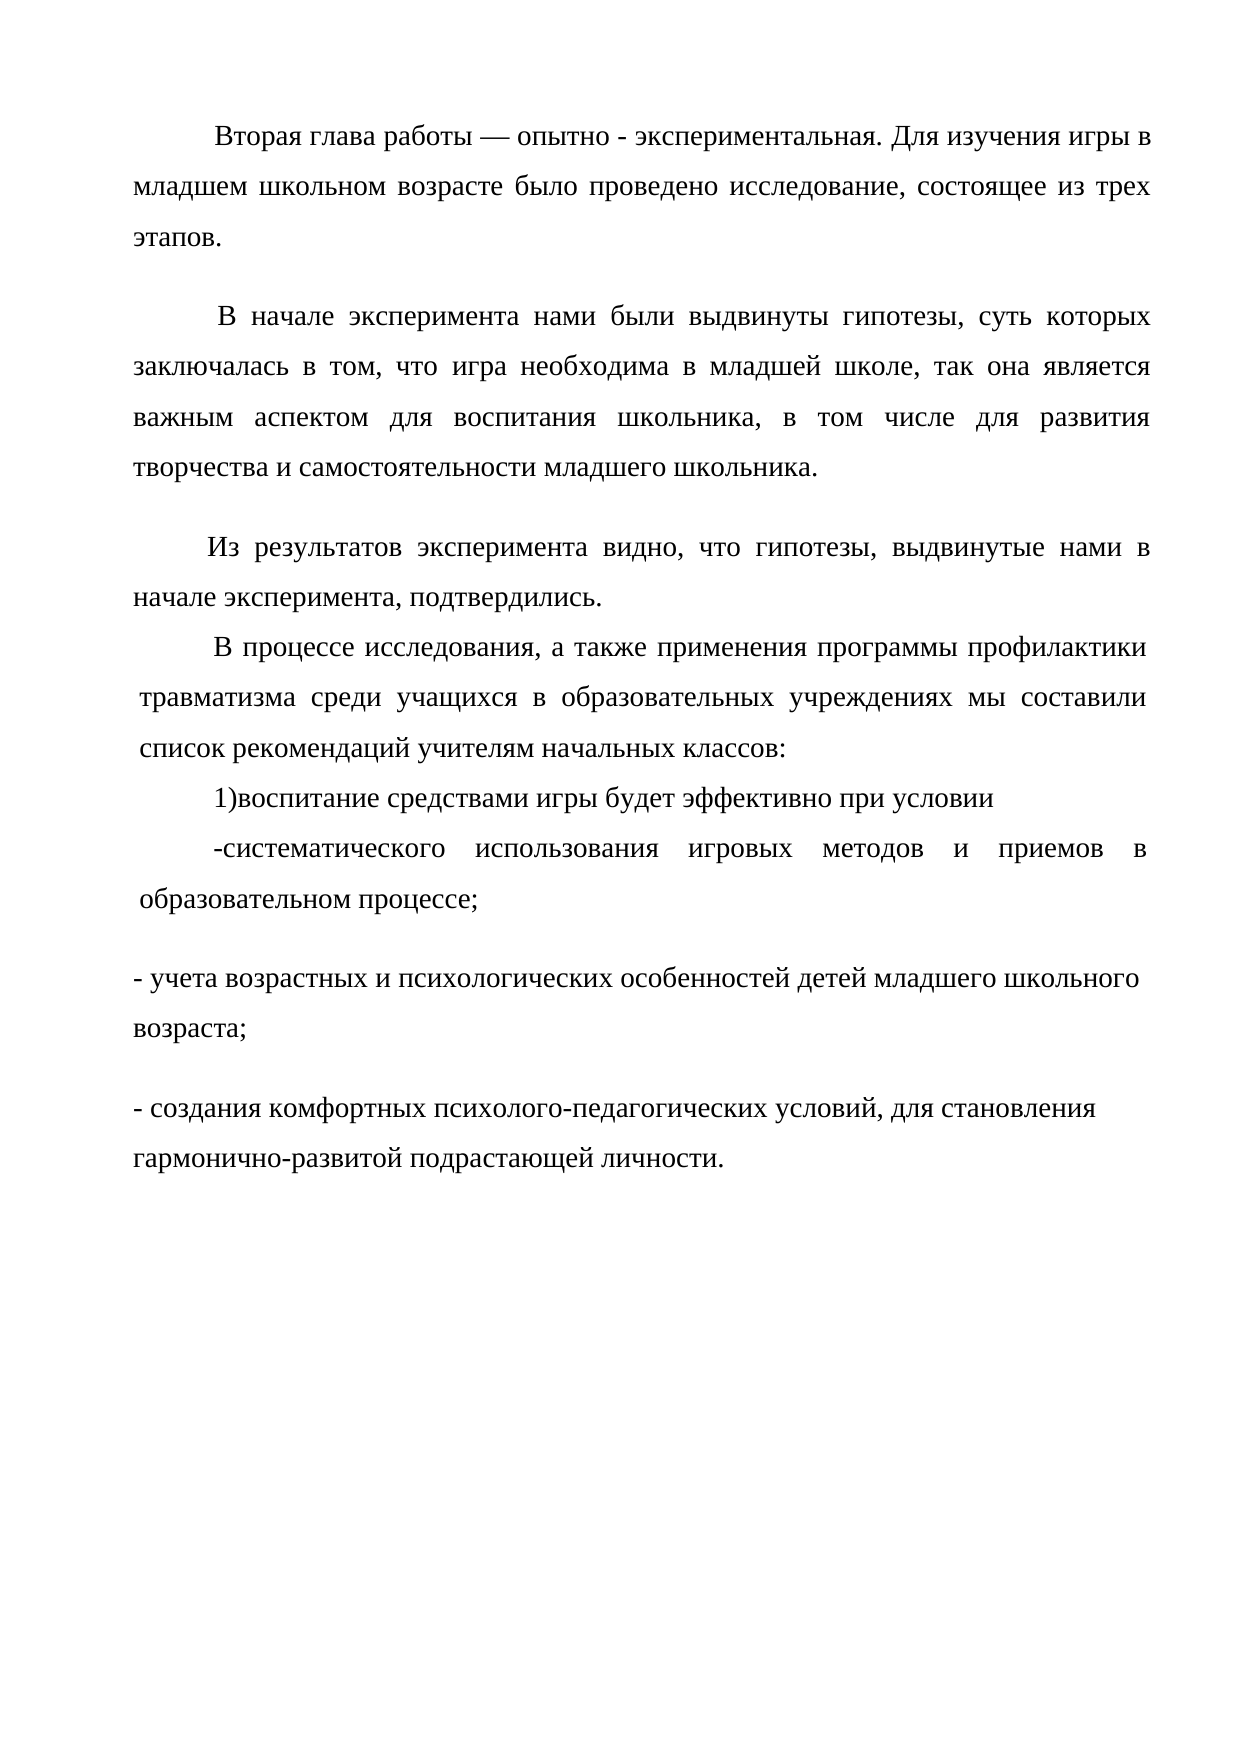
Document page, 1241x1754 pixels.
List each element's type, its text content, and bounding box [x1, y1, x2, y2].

text В процессе исследования, а также применения программы профилактики травматизма среди учащихся в образовательных учреждениях мы составили список рекомендаций учителям начальных классов: [139, 629, 1147, 763]
text В начале эксперимента нами были выдвинуты гипотезы, суть которых заключалась в том, что игра необходима в младшей школе, так она является важным аспектом для воспитания школьника, в том числе для развития творчества и самостоятельности младшего школьника. [133, 298, 1152, 483]
text 1)воспитание средствами игры будет эффективно при условии [139, 780, 1147, 814]
text Вторая глава работы — опытно - экспериментальная. Для изучения игры в младшем школьном возрасте было проведено исследование, состоящее из трех этапов. [133, 118, 1152, 252]
text -систематического использования игровых методов и приемов в образовательном процессе; [139, 831, 1147, 914]
text - учета возрастных и психологических особенностей детей младшего школьного возраста; [133, 960, 1152, 1044]
text Из результатов эксперимента видно, что гипотезы, выдвинутые нами в начале эксперимента, подтвердились. [133, 529, 1152, 612]
text - создания комфортных психолого-педагогических условий, для становления гармонично-развитой подрастающей личности. [133, 1090, 1152, 1174]
